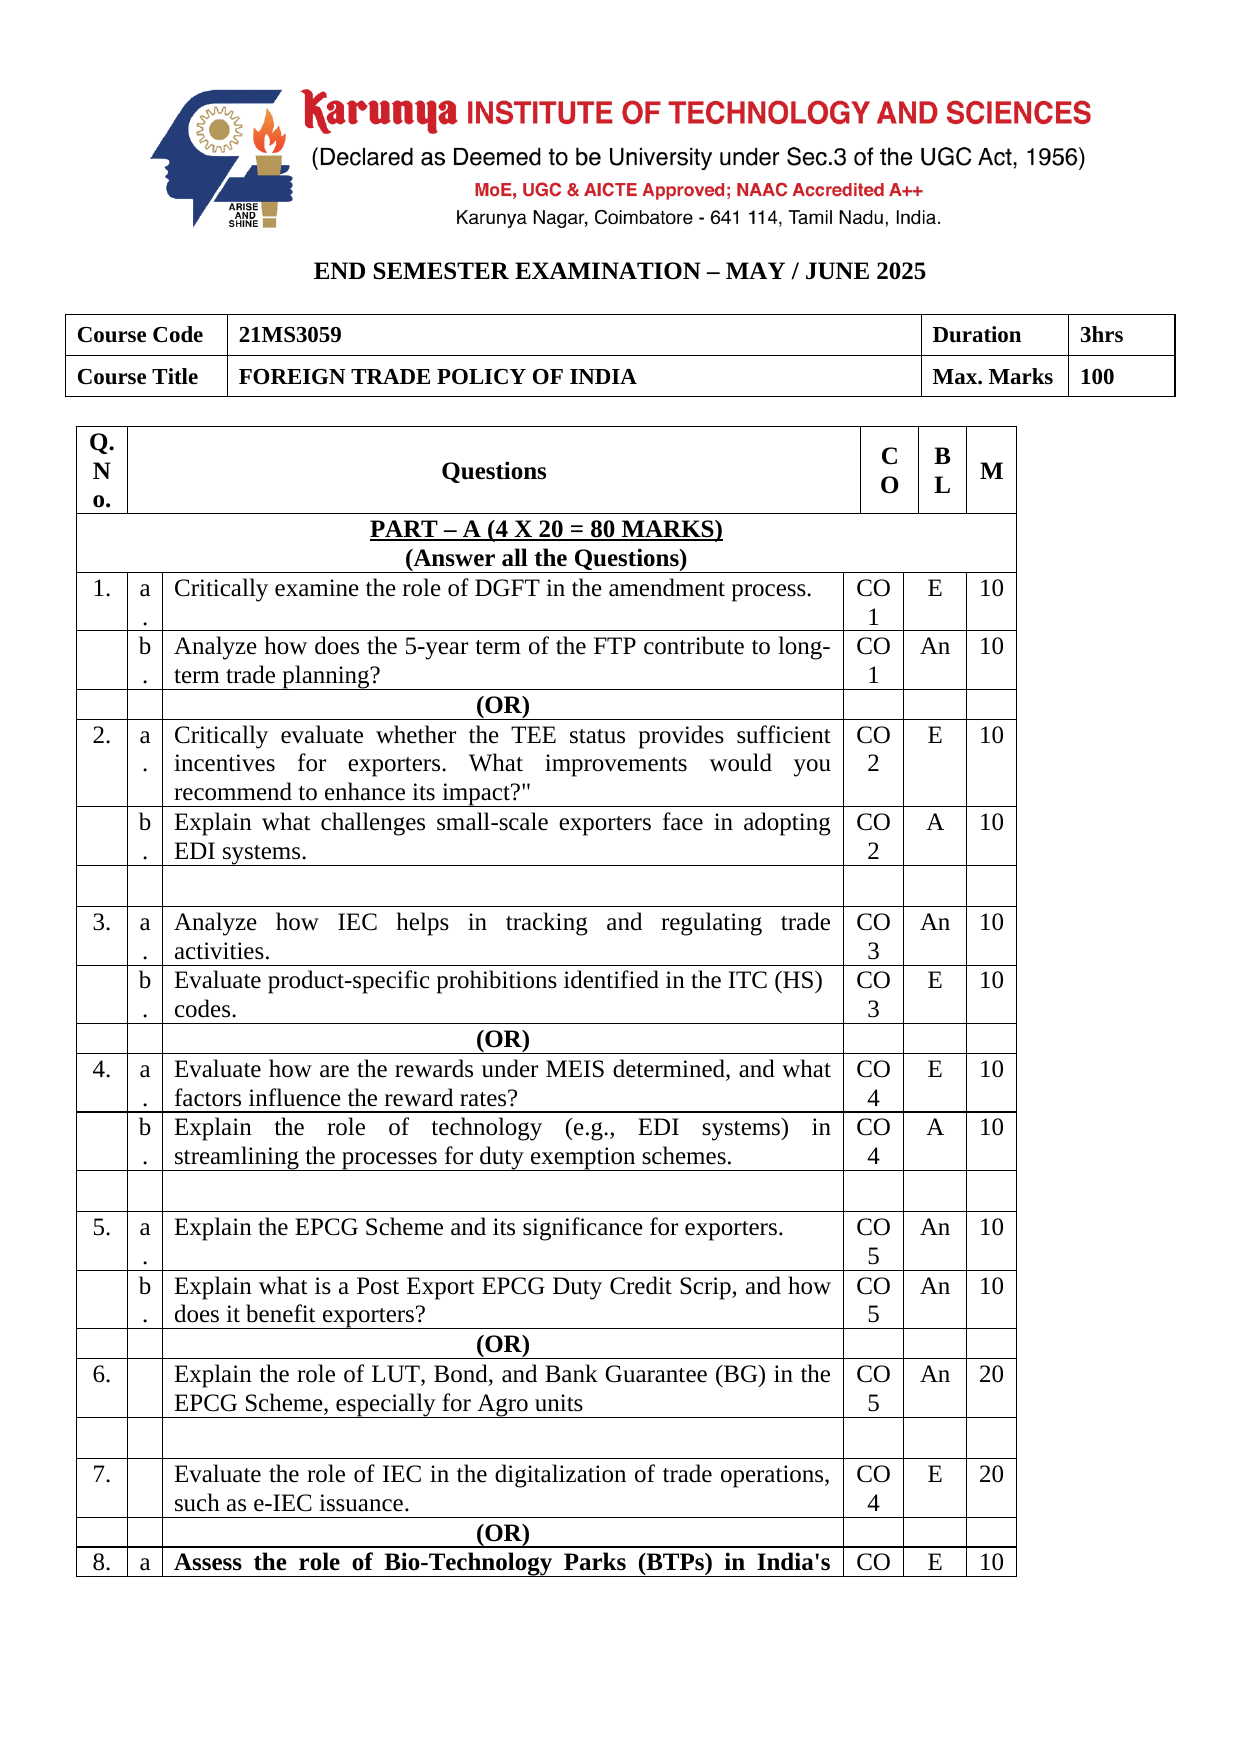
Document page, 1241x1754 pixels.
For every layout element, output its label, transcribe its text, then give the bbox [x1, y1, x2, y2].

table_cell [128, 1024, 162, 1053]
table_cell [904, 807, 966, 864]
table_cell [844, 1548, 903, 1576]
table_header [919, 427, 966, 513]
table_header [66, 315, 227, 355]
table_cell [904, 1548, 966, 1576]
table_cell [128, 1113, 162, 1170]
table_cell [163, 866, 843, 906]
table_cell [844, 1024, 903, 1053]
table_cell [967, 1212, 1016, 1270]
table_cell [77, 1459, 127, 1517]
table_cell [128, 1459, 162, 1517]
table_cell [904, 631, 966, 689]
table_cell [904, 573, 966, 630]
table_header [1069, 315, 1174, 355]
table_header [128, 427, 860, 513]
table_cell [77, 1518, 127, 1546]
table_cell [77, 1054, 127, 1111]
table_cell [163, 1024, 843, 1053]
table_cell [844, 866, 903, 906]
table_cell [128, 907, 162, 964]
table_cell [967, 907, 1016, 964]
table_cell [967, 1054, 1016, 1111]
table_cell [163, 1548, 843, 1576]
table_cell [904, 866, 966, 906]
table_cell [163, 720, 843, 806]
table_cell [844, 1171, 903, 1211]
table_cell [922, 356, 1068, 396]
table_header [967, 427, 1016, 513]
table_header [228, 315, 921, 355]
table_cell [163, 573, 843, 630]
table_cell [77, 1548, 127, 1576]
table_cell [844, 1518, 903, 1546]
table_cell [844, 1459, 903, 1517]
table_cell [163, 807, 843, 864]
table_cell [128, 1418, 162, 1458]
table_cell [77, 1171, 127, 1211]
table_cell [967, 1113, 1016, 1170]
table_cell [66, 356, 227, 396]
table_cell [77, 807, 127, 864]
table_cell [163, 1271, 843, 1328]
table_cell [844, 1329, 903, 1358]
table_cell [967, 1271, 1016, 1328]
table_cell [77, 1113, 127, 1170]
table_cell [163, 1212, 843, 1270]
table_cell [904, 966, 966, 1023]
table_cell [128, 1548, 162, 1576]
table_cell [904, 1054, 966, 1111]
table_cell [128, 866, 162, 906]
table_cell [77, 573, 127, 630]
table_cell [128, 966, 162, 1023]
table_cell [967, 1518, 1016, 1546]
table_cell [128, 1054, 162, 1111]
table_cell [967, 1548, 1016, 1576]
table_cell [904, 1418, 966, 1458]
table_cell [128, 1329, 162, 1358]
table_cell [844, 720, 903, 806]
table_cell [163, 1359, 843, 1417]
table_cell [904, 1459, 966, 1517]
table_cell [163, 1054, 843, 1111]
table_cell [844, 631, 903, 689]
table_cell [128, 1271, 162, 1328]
text END SEMESTER EXAMINATION – MAY / JUNE 2025 [150, 256, 1090, 285]
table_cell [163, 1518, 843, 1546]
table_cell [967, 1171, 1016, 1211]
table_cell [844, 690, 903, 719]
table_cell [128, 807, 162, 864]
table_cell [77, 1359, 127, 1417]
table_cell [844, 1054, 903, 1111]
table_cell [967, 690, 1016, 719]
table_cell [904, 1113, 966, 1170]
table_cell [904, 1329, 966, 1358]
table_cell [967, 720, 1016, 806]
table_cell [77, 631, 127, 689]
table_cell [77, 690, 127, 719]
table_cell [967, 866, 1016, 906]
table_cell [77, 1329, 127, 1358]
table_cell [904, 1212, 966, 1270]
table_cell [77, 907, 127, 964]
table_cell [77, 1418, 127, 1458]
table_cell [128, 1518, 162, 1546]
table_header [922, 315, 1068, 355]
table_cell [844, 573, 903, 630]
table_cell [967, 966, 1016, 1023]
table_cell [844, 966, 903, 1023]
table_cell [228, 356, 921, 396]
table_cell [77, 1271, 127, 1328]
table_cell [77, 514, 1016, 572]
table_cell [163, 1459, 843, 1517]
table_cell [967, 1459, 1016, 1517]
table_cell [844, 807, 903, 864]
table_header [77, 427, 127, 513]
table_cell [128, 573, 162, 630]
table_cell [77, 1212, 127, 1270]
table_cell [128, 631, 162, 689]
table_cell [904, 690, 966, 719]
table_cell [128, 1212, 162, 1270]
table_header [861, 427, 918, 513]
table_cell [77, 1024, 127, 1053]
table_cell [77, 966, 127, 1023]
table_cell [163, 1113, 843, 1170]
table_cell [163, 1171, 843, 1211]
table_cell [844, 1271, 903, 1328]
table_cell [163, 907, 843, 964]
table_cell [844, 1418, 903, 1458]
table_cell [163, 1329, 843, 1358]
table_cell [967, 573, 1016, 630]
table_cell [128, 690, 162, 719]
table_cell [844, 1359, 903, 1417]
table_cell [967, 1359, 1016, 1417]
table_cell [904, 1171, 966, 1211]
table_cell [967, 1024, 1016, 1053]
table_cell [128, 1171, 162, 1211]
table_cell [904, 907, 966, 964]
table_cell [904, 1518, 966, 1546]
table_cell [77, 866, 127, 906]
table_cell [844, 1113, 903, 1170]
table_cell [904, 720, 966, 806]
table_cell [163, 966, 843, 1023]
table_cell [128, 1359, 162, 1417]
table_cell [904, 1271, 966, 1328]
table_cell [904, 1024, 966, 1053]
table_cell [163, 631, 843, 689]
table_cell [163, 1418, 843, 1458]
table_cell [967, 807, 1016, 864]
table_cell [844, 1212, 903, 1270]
picture [150, 89, 1091, 228]
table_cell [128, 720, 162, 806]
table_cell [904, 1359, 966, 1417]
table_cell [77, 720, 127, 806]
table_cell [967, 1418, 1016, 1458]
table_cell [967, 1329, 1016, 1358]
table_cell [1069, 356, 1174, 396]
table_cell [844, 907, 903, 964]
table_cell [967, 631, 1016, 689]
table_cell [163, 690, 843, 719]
